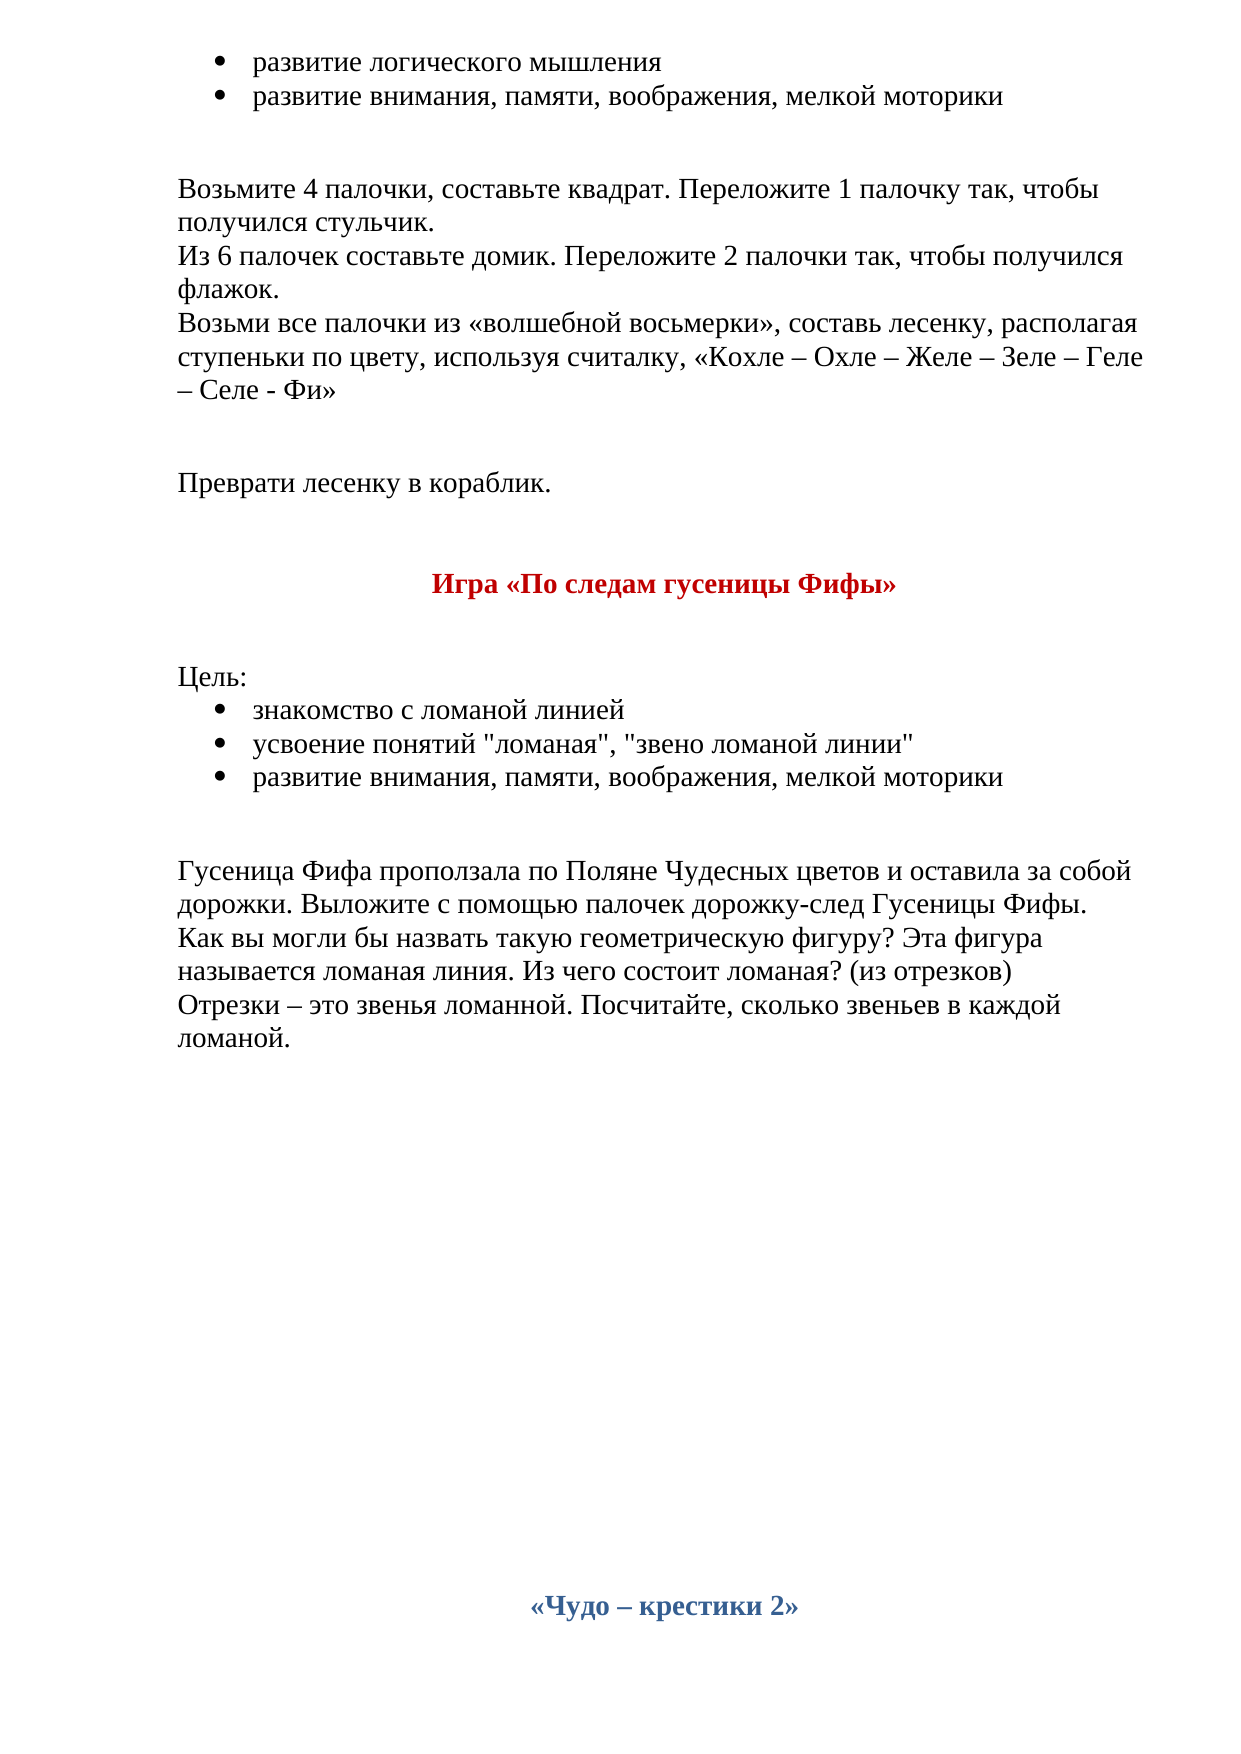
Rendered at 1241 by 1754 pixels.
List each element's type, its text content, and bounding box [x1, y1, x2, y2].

list развитие внимания, памяти, воображения, мелкой моторики [215, 78, 1152, 112]
text Цель: [177, 659, 1152, 692]
text Как вы могли бы назвать такую геометрическую фигуру? Эта фигура называется ломаная линия. Из чего состоит ломаная? (из отрезков) [177, 920, 1152, 987]
text Возьмите 4 палочки, составьте квадрат. Переложите 1 палочку так, чтобы получился стульчик. [177, 171, 1152, 238]
text Гусеница Фифа проползала по Поляне Чудесных цветов и оставила за собой дорожки. Выложите с помощью палочек дорожку-след Гусеницы Фифы. [177, 853, 1152, 920]
text Преврати лесенку в кораблик. [177, 465, 1152, 499]
list усвоение понятий "ломаная", "звено ломаной линии" [215, 726, 1152, 759]
text «Чудо – крестики 2» [177, 1588, 1152, 1622]
list развитие внимания, памяти, воображения, мелкой моторики [215, 759, 1152, 793]
list знакомство с ломаной линией [215, 692, 1152, 726]
text Возьми все палочки из «волшебной восьмерки», составь лесенку, располагая ступеньки по цвету, используя считалку, «Кохле – Охле – Желе – Зеле – Геле – Селе - Фи» [177, 305, 1152, 406]
list развитие логического мышления [215, 44, 1152, 78]
text Игра «По следам гусеницы Фифы» [177, 566, 1152, 599]
text Из 6 палочек составьте домик. Переложите 2 палочки так, чтобы получился флажок. [177, 238, 1152, 305]
text Отрезки – это звенья ломанной. Посчитайте, сколько звеньев в каждой ломаной. [177, 987, 1152, 1054]
